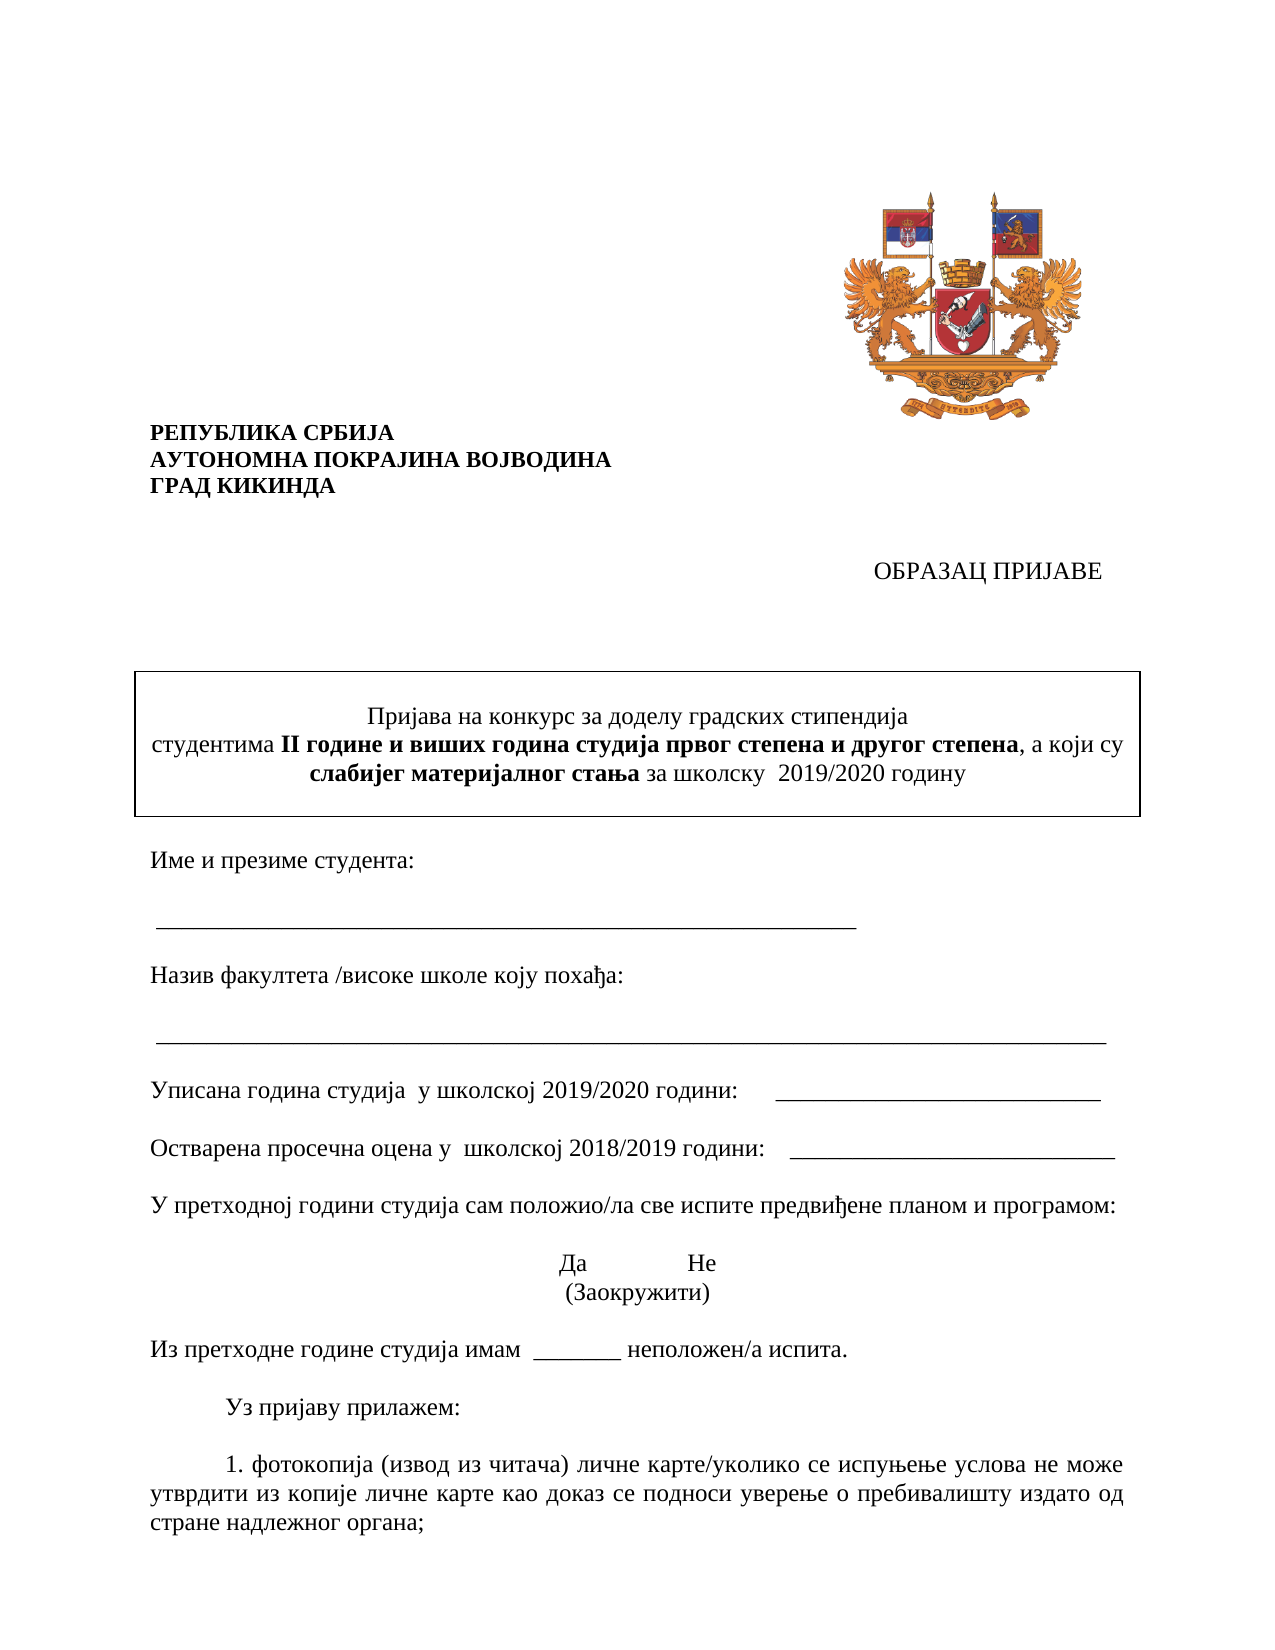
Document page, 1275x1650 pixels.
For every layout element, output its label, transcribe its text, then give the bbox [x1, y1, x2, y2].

text Уз пријаву прилажем: [150, 1392, 1125, 1421]
text АУТОНОМНА ПОКРАЈИНА ВОЈВОДИНА [150, 446, 1125, 472]
text У претходној години студија сам положио/ла све испите предвиђене планом и програмом: [150, 1191, 1125, 1219]
text ________________________________________________________ [150, 903, 1125, 932]
text 1. фотокопија (извод из читача) личне карте/уколико се испуњење услова не може утврдити из копије личне карте као доказ се подноси уверење о пребивалишту издато од стране надлежног органа; [150, 1449, 1125, 1536]
text Да Не [150, 1248, 1125, 1277]
picture [843, 191, 1082, 420]
text ____________________________________________________________________________ [150, 1018, 1125, 1047]
text Из претходне године студија имам _______ неположен/а испита. [150, 1334, 1125, 1363]
text (Заокружити) [150, 1277, 1125, 1306]
text Назив факултета /високе школе коју похађа: [150, 961, 1125, 989]
text Име и презиме студента: [150, 846, 1125, 874]
text ГРАД КИКИНДА [150, 472, 1125, 498]
text ОБРАЗАЦ ПРИЈАВЕ [150, 556, 1125, 585]
text РЕПУБЛИКА СРБИЈА [150, 419, 1125, 446]
table_header Пријава на конкурс за доделу градских стипендија студентима II године и виших година студија првог степена и другог степена, а који су слабијег материјалног стања за школску 2019/2020 годину [136, 672, 1139, 816]
text Остварена просечна оцена у школској 2018/2019 години: __________________________ [150, 1133, 1125, 1162]
text Уписана година студија у школској 2019/2020 години: __________________________ [150, 1076, 1125, 1104]
